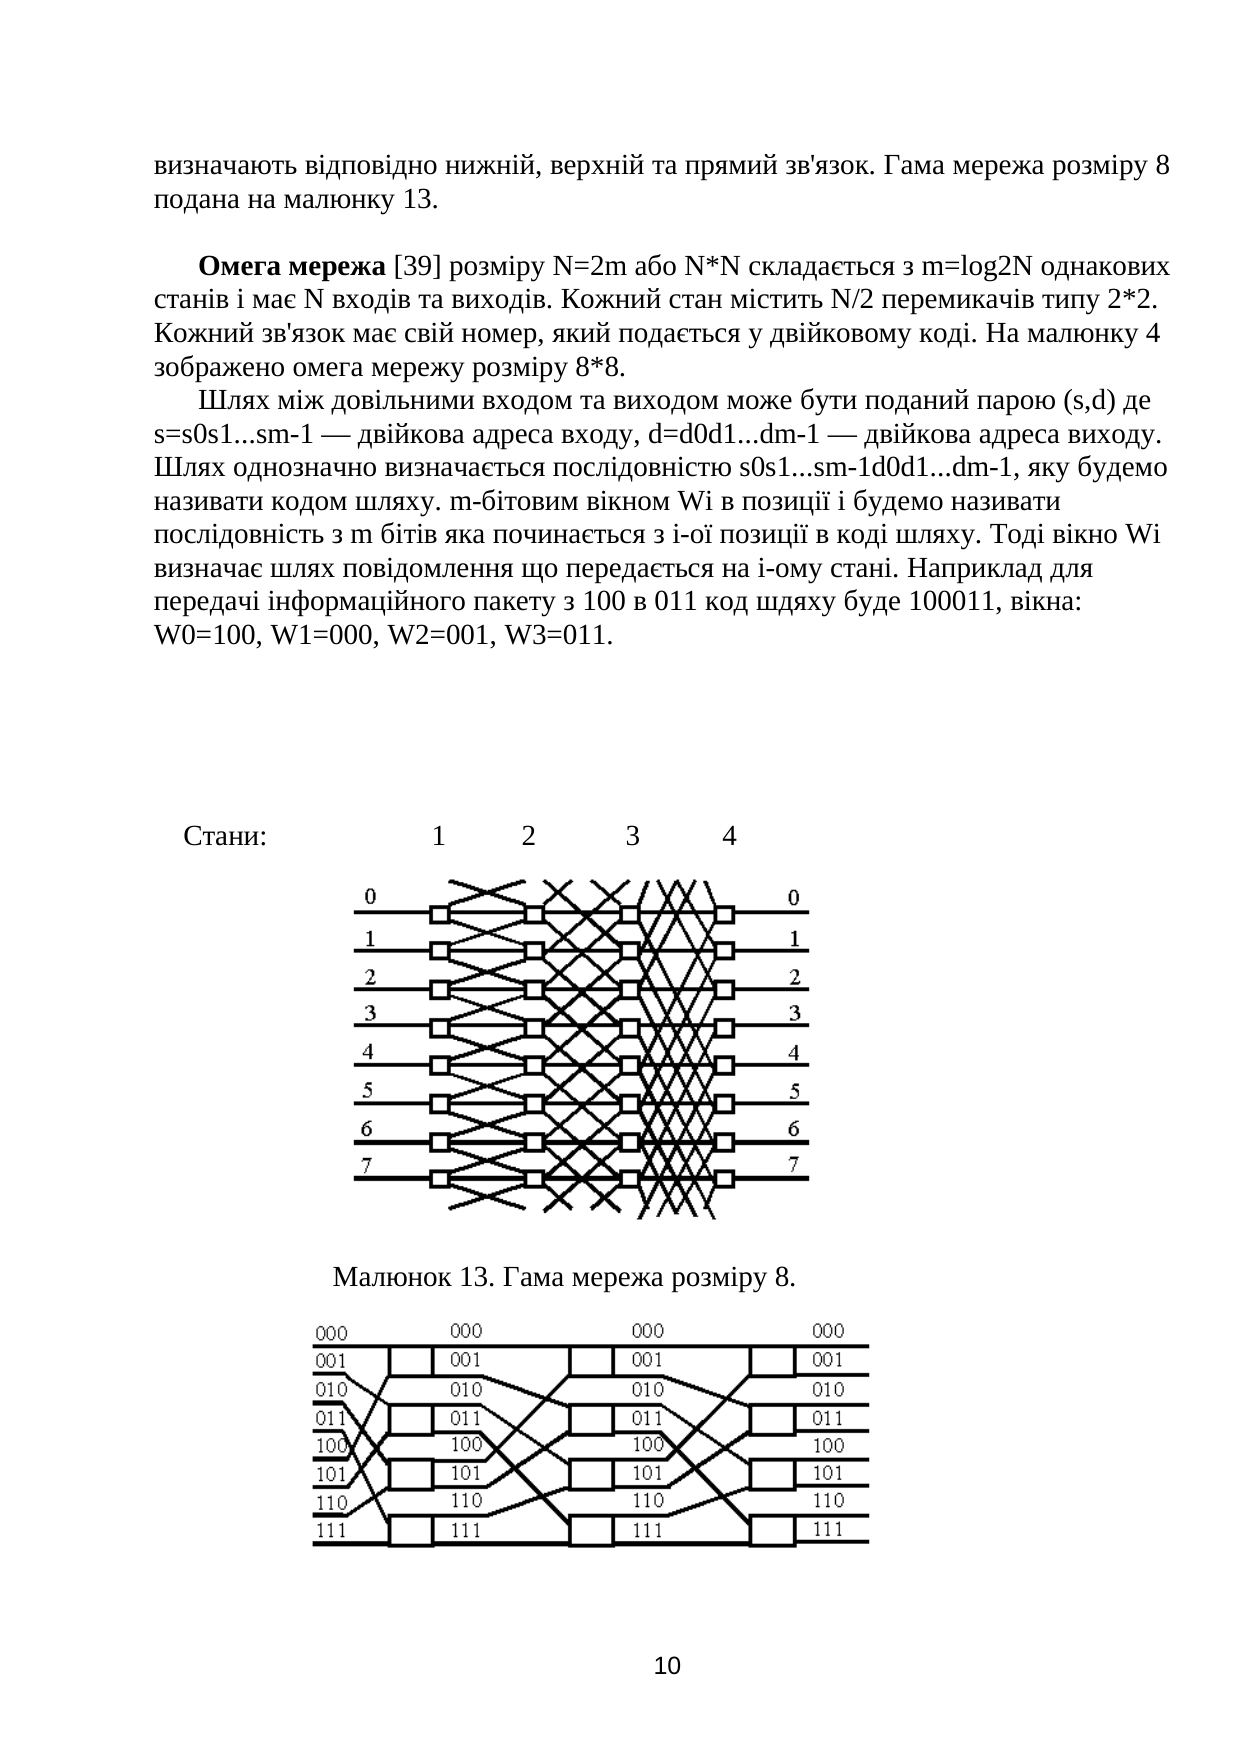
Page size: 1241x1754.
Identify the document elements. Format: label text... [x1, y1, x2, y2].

text Малюнок 13. Гама мережа розміру 8. [183, 1259, 1181, 1293]
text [153, 148, 1181, 215]
picture [340, 863, 822, 1226]
text Шлях між довільними входом та виходом може бути поданий парою (s,d) де s=s0s1...sm-1 — двійкова адреса входу, d=d0d1...dm-1 — двійкова адреса виходу. Шлях однозначно визначається послідовністю s0s1...sm-1d0d1...dm-1, яку будемо називати кодом шляху. m-бітовим вікном Wi в позиції i будемо називати послідовність з m бітів яка починається з i-ої позиції в коді шляху. Тоді вікно Wi визначає шлях повідомлення що передається на i-ому стані. Наприклад для передачі інформаційного пакету з 100 в 011 код шдяху буде 100011, вікна: W0=100, W1=000, W2=001, W3=011. [153, 382, 1181, 651]
text Стани: 1 2 3 4 [183, 818, 1181, 852]
text Омега мережа [39] розміру N=2m або N*N складається з m=log2N однакових станів і має N входів та виходів. Кожний стан містить N/2 перемикачів типу 2*2. Кожний зв'язок має свій номер, який подається у двійковому коді. На малюнку 4 зображено омега мережу розміру 8*8. [153, 248, 1181, 382]
picture [295, 1321, 882, 1553]
